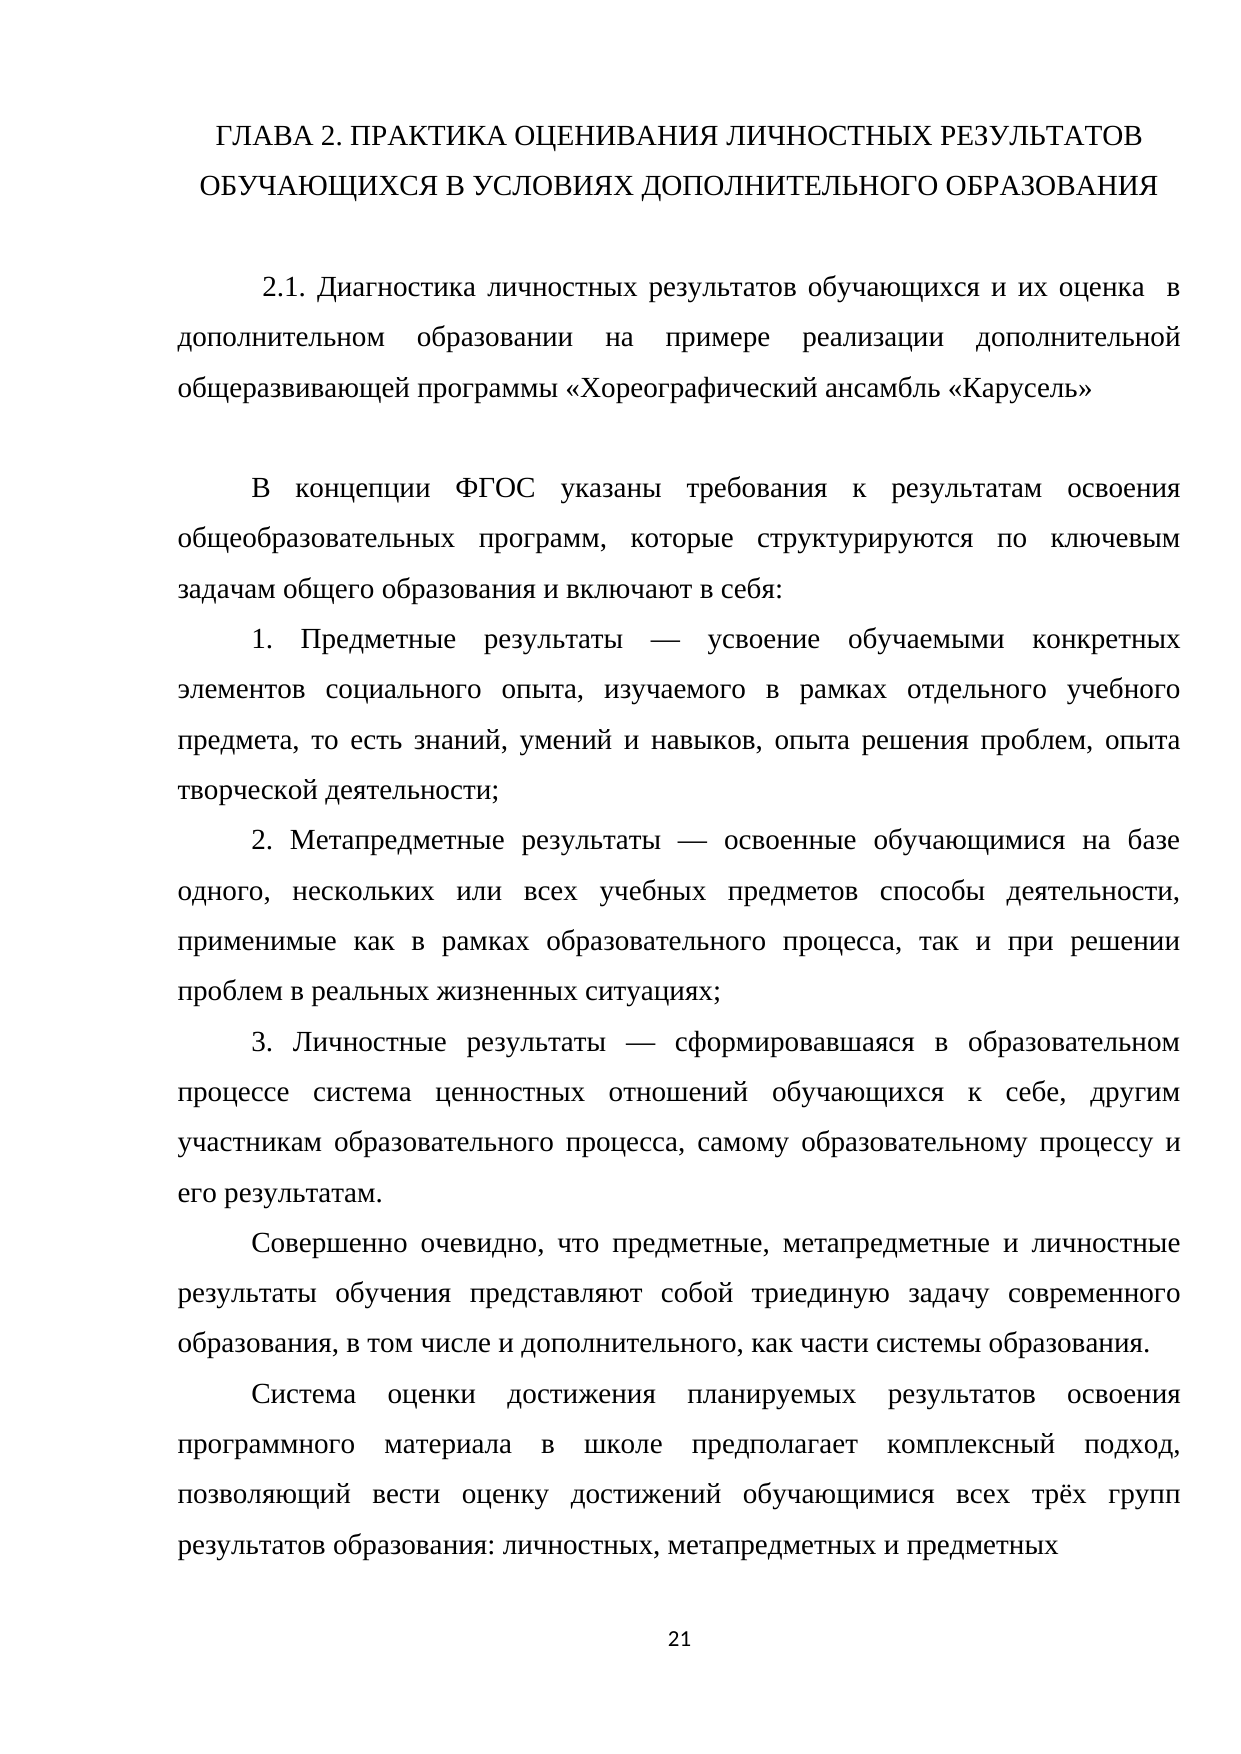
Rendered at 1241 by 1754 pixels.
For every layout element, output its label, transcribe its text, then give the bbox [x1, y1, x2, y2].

text 1. Предметные результаты — усвоение обучаемыми конкретных элементов социального опыта, изучаемого в рамках отдельного учебного предмета, то есть знаний, умений и навыков, опыта решения проблем, опыта творческой деятельности; [177, 621, 1181, 806]
text 2.1. Диагностика личностных результатов обучающихся и их оценка в дополнительном образовании на примере реализации дополнительной общеразвивающей программы «Хореографический ансамбль «Карусель» [177, 269, 1181, 403]
text Совершенно очевидно, что предметные, метапредметные и личностные результаты обучения представляют собой триединую задачу современного образования, в том числе и дополнительного, как части системы образования. [177, 1225, 1181, 1359]
text 2. Метапредметные результаты — освоенные обучающимися на базе одного, нескольких или всех учебных предметов способы деятельности, применимые как в рамках образовательного процесса, так и при решении проблем в реальных жизненных ситуациях; [177, 822, 1181, 1007]
text ГЛАВА 2. ПРАКТИКА ОЦЕНИВАНИЯ ЛИЧНОСТНЫХ РЕЗУЛЬТАТОВ ОБУЧАЮЩИХСЯ В УСЛОВИЯХ ДОПОЛНИТЕЛЬНОГО ОБРАЗОВАНИЯ [177, 118, 1181, 202]
text В концепции ФГОС указаны требования к результатам освоения общеобразовательных программ, которые структурируются по ключевым задачам общего образования и включают в себя: [177, 470, 1181, 604]
text 3. Личностные результаты — сформировавшаяся в образовательном процессе система ценностных отношений обучающихся к себе, другим участникам образовательного процесса, самому образовательному процессу и его результатам. [177, 1024, 1181, 1208]
text Система оценки достижения планируемых результатов освоения программного материала в школе предполагает комплексный подход, позволяющий вести оценку достижений обучающимися всех трёх групп результатов образования: личностных, метапредметных и предметных [177, 1376, 1181, 1560]
